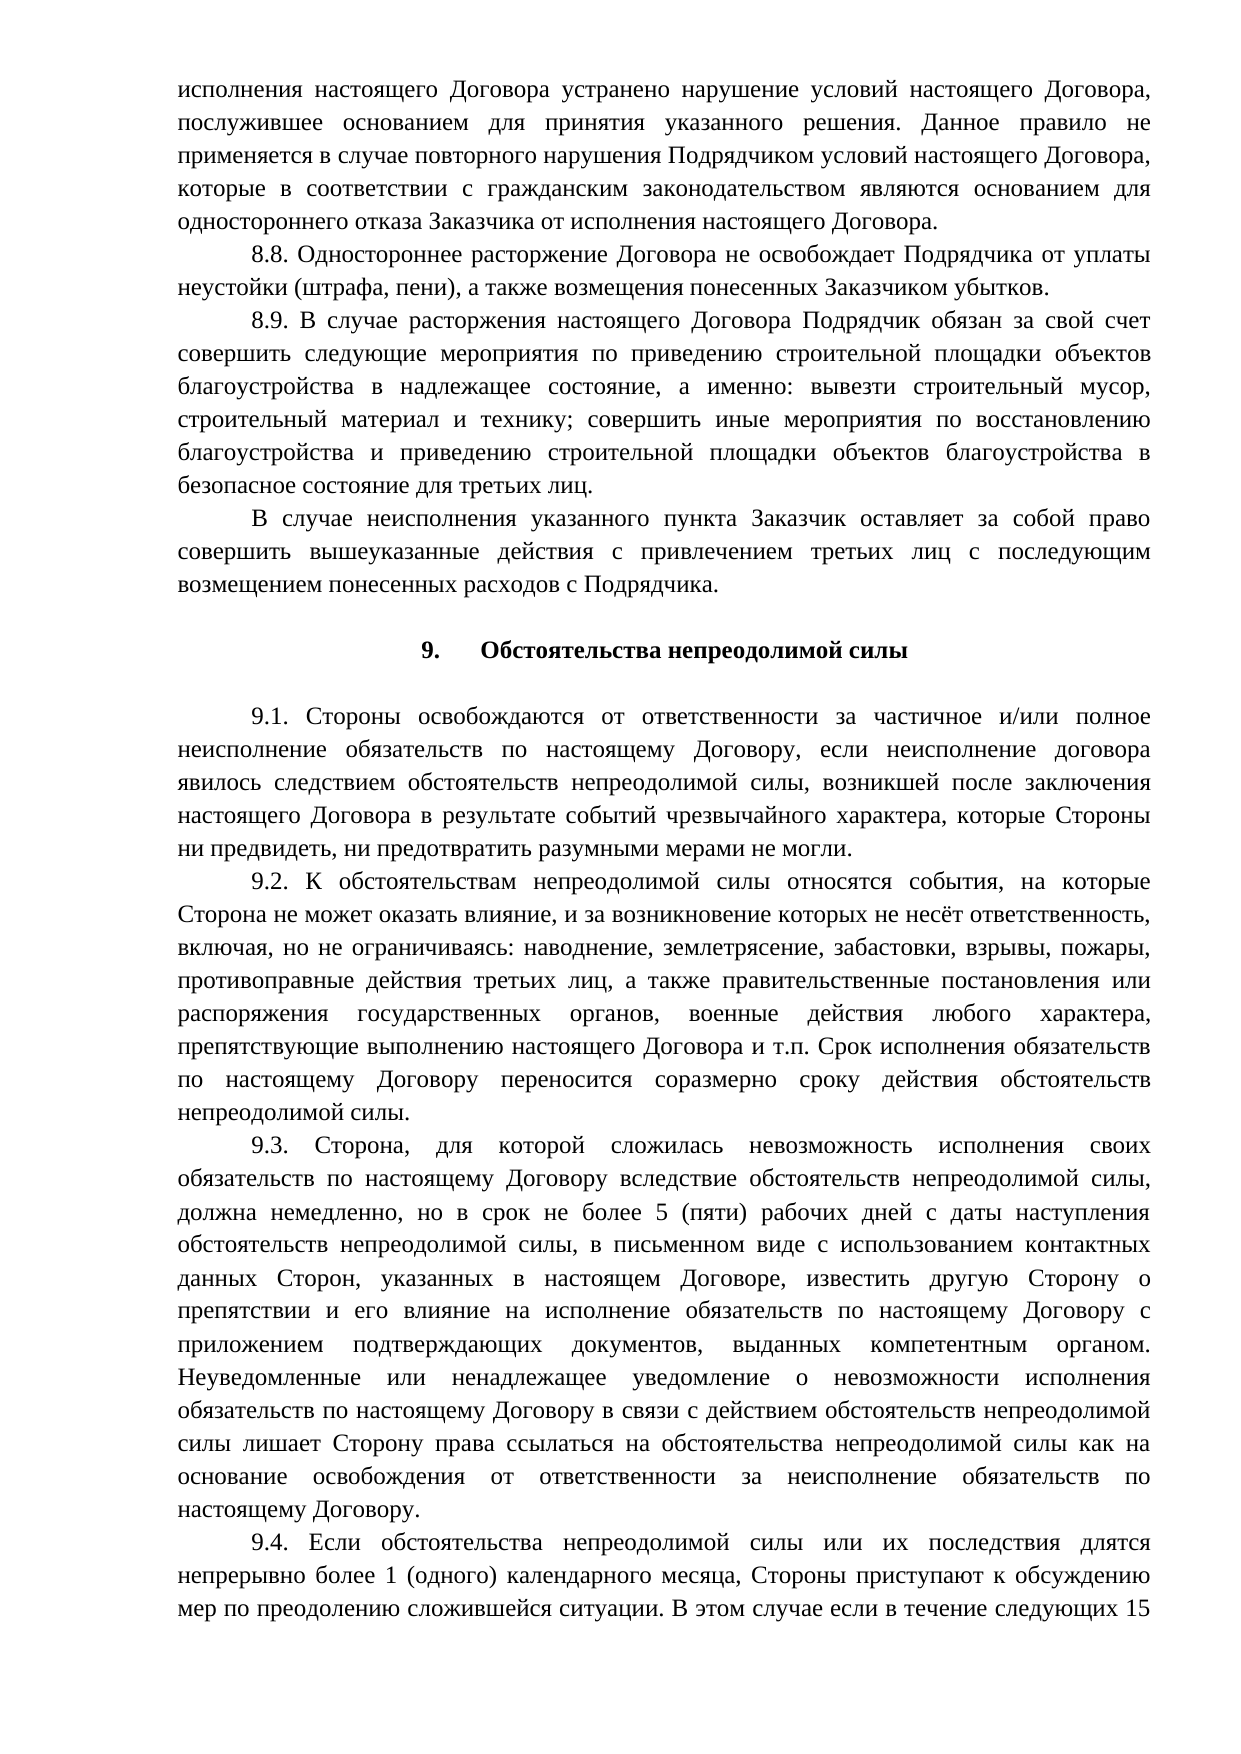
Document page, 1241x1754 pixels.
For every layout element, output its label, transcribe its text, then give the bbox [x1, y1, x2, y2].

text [177, 74, 1152, 235]
text 9.3. Сторона, для которой сложилась невозможность исполнения своих обязательств по настоящему Договору вследствие обстоятельств непреодолимой силы, должна немедленно, но в срок не более 5 (пяти) рабочих дней с даты наступления обстоятельств непреодолимой силы, в письменном виде с использованием контактных данных Сторон, указанных в настоящем Договоре, известить другую Сторону о препятствии и его влияние на исполнение обязательств по настоящему Договору с приложением подтверждающих документов, выданных компетентным органом. Неуведомленные или ненадлежащее уведомление о невозможности исполнения обязательств по настоящему Договору в связи с действием обстоятельств непреодолимой силы лишает Сторону права ссылаться на обстоятельства непреодолимой силы как на основание освобождения от ответственности за неисполнение обязательств по настоящему Договору. [177, 1131, 1152, 1522]
text 8.8. Одностороннее расторжение Договора не освобождает Подрядчика от уплаты неустойки (штрафа, пени), а также возмещения понесенных Заказчиком убытков. [177, 239, 1152, 301]
text 9.1. Стороны освобождаются от ответственности за частичное и/или полное неисполнение обязательств по настоящему Договору, если неисполнение договора явилось следствием обстоятельств непреодолимой силы, возникшей после заключения настоящего Договора в результате событий чрезвычайного характера, которые Стороны ни предвидеть, ни предотвратить разумными мерами не могли. [177, 701, 1152, 862]
text 9.2. К обстоятельствам непреодолимой силы относятся события, на которые Сторона не может оказать влияние, и за возникновение которых не несёт ответственность, включая, но не ограничиваясь: наводнение, землетрясение, забастовки, взрывы, пожары, противоправные действия третьих лиц, а также правительственные постановления или распоряжения государственных органов, военные действия любого характера, препятствующие выполнению настоящего Договора и т.п. Срок исполнения обязательств по настоящему Договору переносится соразмерно сроку действия обстоятельств непреодолимой силы. [177, 866, 1152, 1126]
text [177, 1527, 1152, 1622]
text 8.9. В случае расторжения настоящего Договора Подрядчик обязан за свой счет совершить следующие мероприятия по приведению строительной площадки объектов благоустройства в надлежащее состояние, а именно: вывезти строительный мусор, строительный материал и технику; совершить иные мероприятия по восстановлению благоустройства и приведению строительной площадки объектов благоустройства в безопасное состояние для третьих лиц. [177, 305, 1152, 499]
text В случае неисполнения указанного пункта Заказчик оставляет за собой право совершить вышеуказанные действия с привлечением третьих лиц с последующим возмещением понесенных расходов с Подрядчика. [177, 503, 1152, 598]
list Обстоятельства непреодолимой силы [177, 635, 1152, 664]
